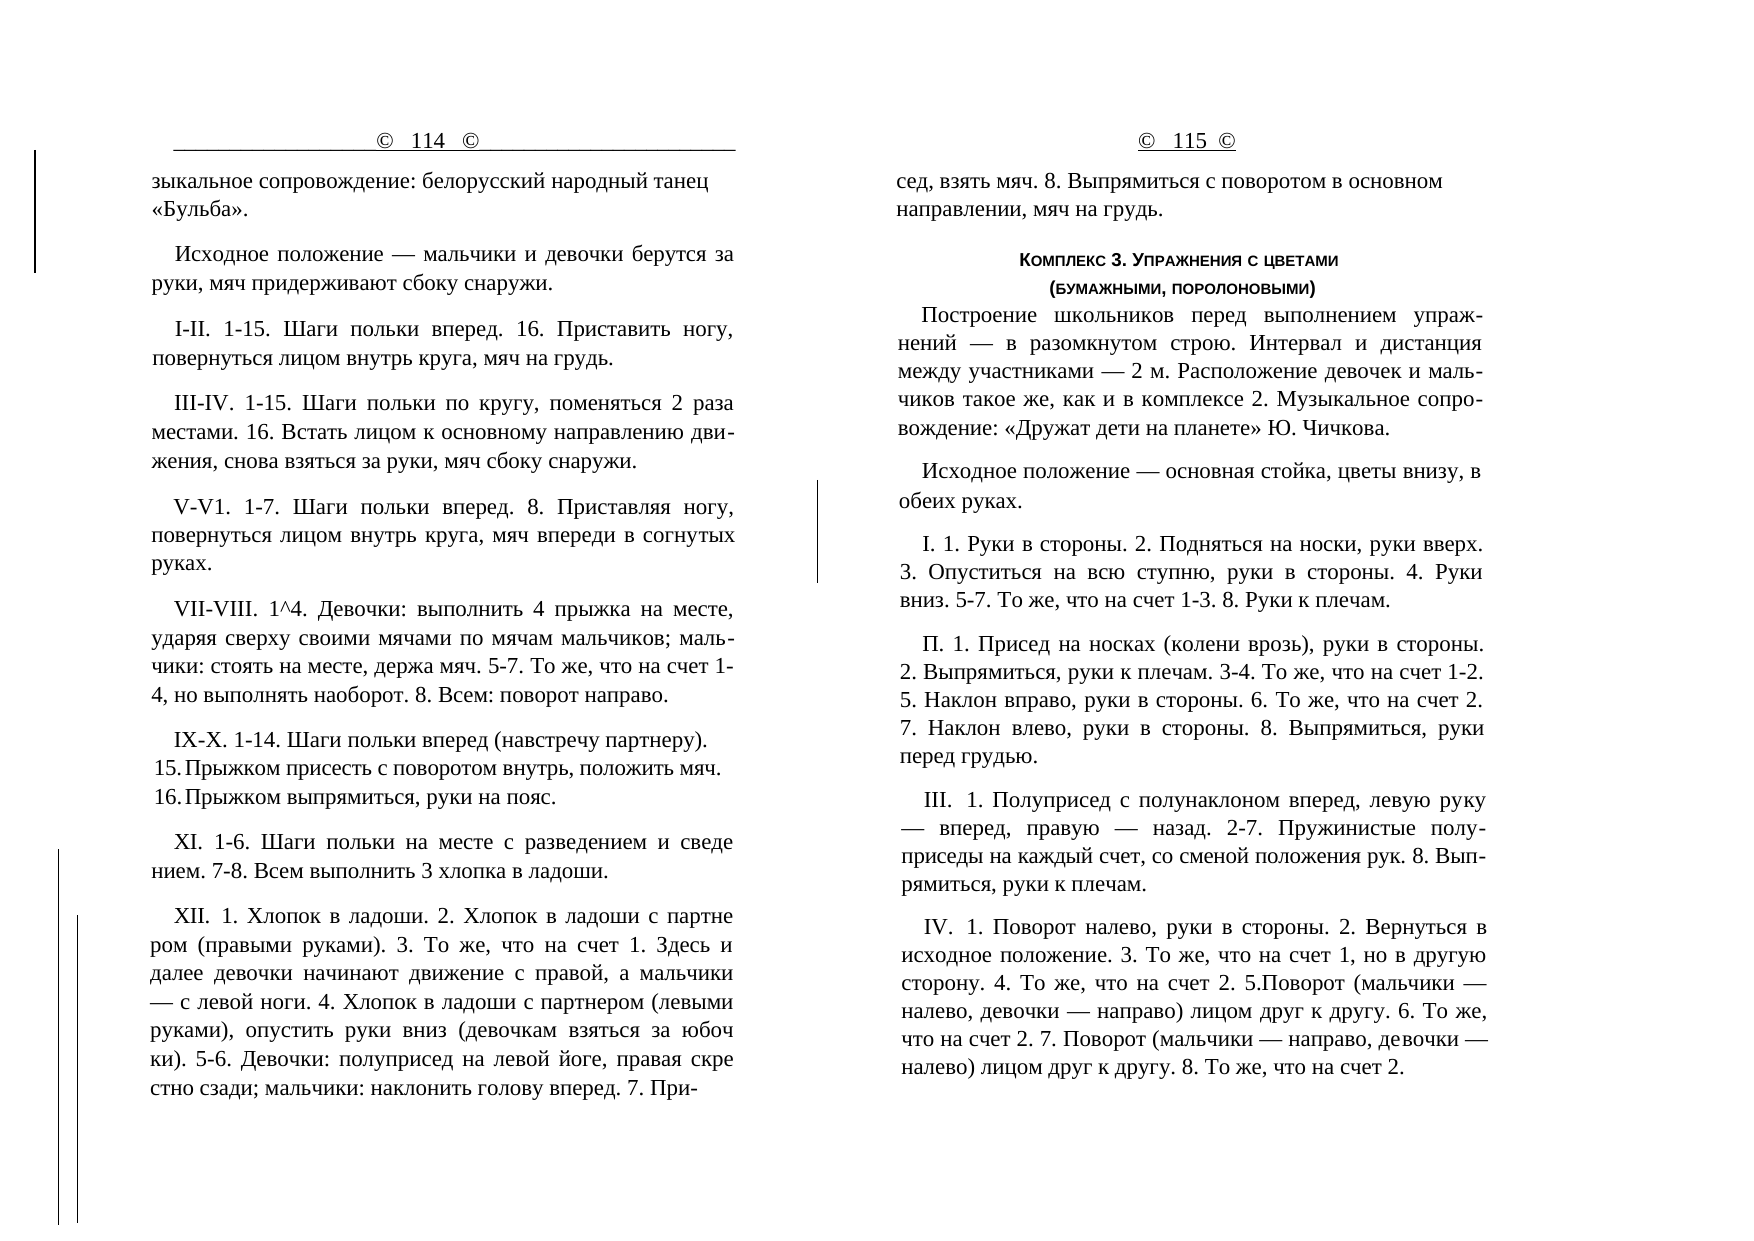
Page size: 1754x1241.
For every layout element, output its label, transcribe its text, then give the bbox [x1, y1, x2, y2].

list 1. Полуприсед с полунаклоном вперед, левую руку — вперед, правую — назад. 2-7. Пружинистые полуприседы на каждый счет, со сменой положения рук. 8. Выпрямиться, руки к плечам. [901, 785, 1486, 897]
list Прыжком присесть с поворотом внутрь, положить мяч. [153, 753, 736, 781]
list 1. Поворот налево, руки в стороны. 2. Вернуться в исходное положение. 3. То же, что на счет 1, но в другую сторону. 4. То же, что на счет 2. 5.Поворот (мальчики — налево, девочки — направо) лицом друг к другу. 6. То же, что на счет 2. 7. Поворот (мальчики — направо, девочки — налево) лицом друг к другу. 8. То же, что на счет 2. [901, 912, 1488, 1080]
text © 115 © [896, 127, 1478, 154]
text Построение школьников перед выполнением упражнений — в разомкнутом строю. Интервал и дистанция между участниками — 2 м. Расположение девочек и мальчиков такое же, как и в комплексе 2. Музыкальное сопровождение: «Дружат дети на планете» Ю. Чичкова. [898, 300, 1483, 441]
text © 114 © [151, 127, 736, 154]
text III-IV. 1-15. Шаги польки по кругу, поменяться 2 раза местами. 16. Встать лицом к основному направлению движения, снова взяться за руки, мяч сбоку снаружи. [151, 387, 734, 474]
text «Бульба». [151, 195, 736, 221]
text XII. 1. Хлопок в ладоши. 2. Хлопок в ладоши с партне ром (правыми руками). 3. То же, что на счет 1. Здесь и далее девочки начинают движение с правой, а мальчики — с левой ноги. 4. Хлопок в ладоши с партнером (левыми руками), опустить руки вниз (девочкам взяться за юбоч ки). 5-6. Девочки: полуприсед на левой йоге, правая скре стно сзади; мальчики: наклонить голову вперед. 7. При- [150, 901, 734, 1101]
text I-II. 1-15. Шаги польки вперед. 16. Приставить ногу, повернуться лицом внутрь круга, мяч на грудь. [152, 313, 734, 371]
text сед, взять мяч. 8. Выпрямиться с поворотом в основном направлении, мяч на грудь. [896, 165, 1488, 222]
text V-V1. 1-7. Шаги польки вперед. 8. Приставляя ногу, повернуться лицом внутрь круга, мяч впереди в согнутых руках. [151, 492, 735, 576]
text VII-VIII. 1^4. Девочки: выполнить 4 прыжка на месте, ударяя сверху своими мячами по мячам мальчиков; мальчики: стоять на месте, держа мяч. 5-7. То же, что на счет 1-4, но выполнять наоборот. 8. Всем: поворот направо. [151, 594, 734, 708]
text Исходное положение — мальчики и девочки берутся за руки, мяч придерживают сбоку снаружи. [151, 238, 734, 296]
text XI. 1-6. Шаги польки на месте с разведением и сведе нием. 7-8. Всем выполнить 3 хлопка в ладоши. [151, 826, 734, 884]
text Исходное положение — основная стойка, цветы внизу, в обеих руках. [899, 455, 1482, 514]
text I. 1. Руки в стороны. 2. Подняться на носки, руки вверх. 3. Опуститься на всю ступню, руки в стороны. 4. Руки вниз. 5-7. То же, что на счет 1-3. 8. Руки к плечам. [899, 529, 1484, 613]
text IX-X. 1-14. Шаги польки вперед (навстречу партнеру). [173, 724, 736, 753]
list Прыжком выпрямиться, руки на пояс. [153, 781, 736, 810]
text П. 1. Присед на носках (колени врозь), руки в стороны. 2. Выпрямиться, руки к плечам. 3-4. То же, что на счет 1-2. 5. Наклон вправо, руки в стороны. 6. То же, что на счет 2. 7. Наклон влево, руки в стороны. 8. Выпрямиться, руки перед грудью. [899, 629, 1485, 769]
text зыкальное сопровождение: белорусский народный танец [151, 167, 736, 194]
text Комплекс 3. Упражнения с цветами (бумажными, поролоновыми) [1019, 243, 1368, 300]
